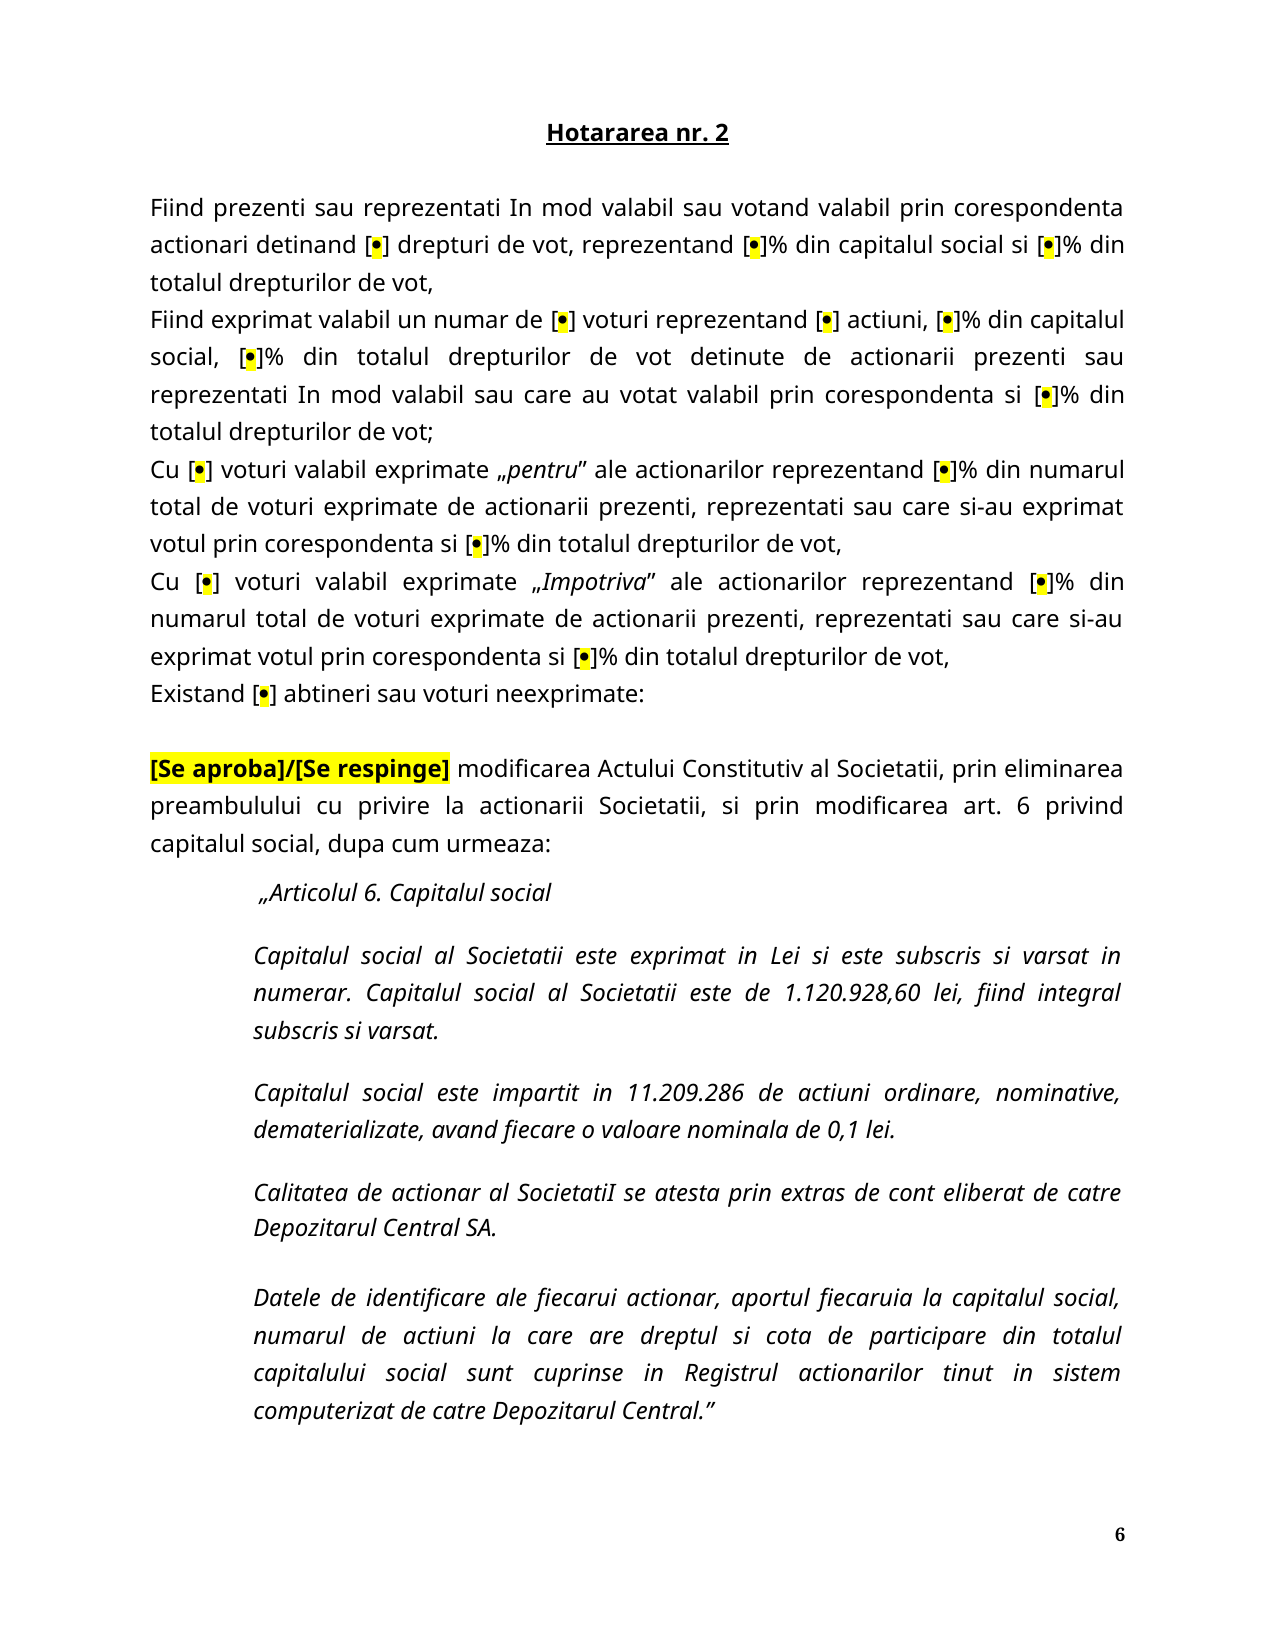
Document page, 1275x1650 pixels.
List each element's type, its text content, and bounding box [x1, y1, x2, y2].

text [Se aproba]/[Se respinge] modificarea Actului Constitutiv al Societatii, prin eliminarea preambulului cu privire la actionarii Societatii, si prin modificarea art. 6 privind capitalul social, dupa cum urmeaza: [150, 752, 1125, 859]
text Cu [] voturi valabil exprimate „pentru” ale actionarilor reprezentand []% din numarul total de voturi exprimate de actionarii prezenti, reprezentati sau care si-au exprimat votul prin corespondenta si []% din totalul drepturilor de vot, [150, 452, 1125, 560]
text Fiind exprimat valabil un numar de [] voturi reprezentand [] actiuni, []% din capitalul social, []% din totalul drepturilor de vot detinute de actionarii prezenti sau reprezentati In mod valabil sau care au votat valabil prin corespondenta si []% din totalul drepturilor de vot; [150, 303, 1125, 448]
text Capitalul social al Societatii este exprimat in Lei si este subscris si varsat in numerar. Capitalul social al Societatii este de 1.120.928,60 lei, fiind integral subscris si varsat. [253, 939, 1125, 1046]
text Fiind prezenti sau reprezentati In mod valabil sau votand valabil prin corespondenta actionari detinand [] drepturi de vot, reprezentand []% din capitalul social si []% din totalul drepturilor de vot, [150, 191, 1125, 298]
text Cu [] voturi valabil exprimate „Impotriva” ale actionarilor reprezentand []% din numarul total de voturi exprimate de actionarii prezenti, reprezentati sau care si-au exprimat votul prin corespondenta si []% din totalul drepturilor de vot, [150, 564, 1125, 672]
text Hotararea nr. 2 [150, 116, 1125, 148]
text Existand [] abtineri sau voturi neexprimate: [150, 677, 1125, 709]
text „Articolul 6. Capitalul social [253, 876, 1125, 909]
text Datele de identificare ale fiecarui actionar, aportul fiecaruia la capitalul social, numarul de actiuni la care are dreptul si cota de participare din totalul capitalului social sunt cuprinse in Registrul actionarilor tinut in sistem computerizat de catre Depozitarul Central.” [253, 1281, 1125, 1426]
text Capitalul social este impartit in 11.209.286 de actiuni ordinare, nominative, dematerializate, avand fiecare o valoare nominala de 0,1 lei. [253, 1076, 1125, 1146]
text Calitatea de actionar al SocietatiI se atesta prin extras de cont eliberat de catre Depozitarul Central SA. [253, 1176, 1125, 1243]
